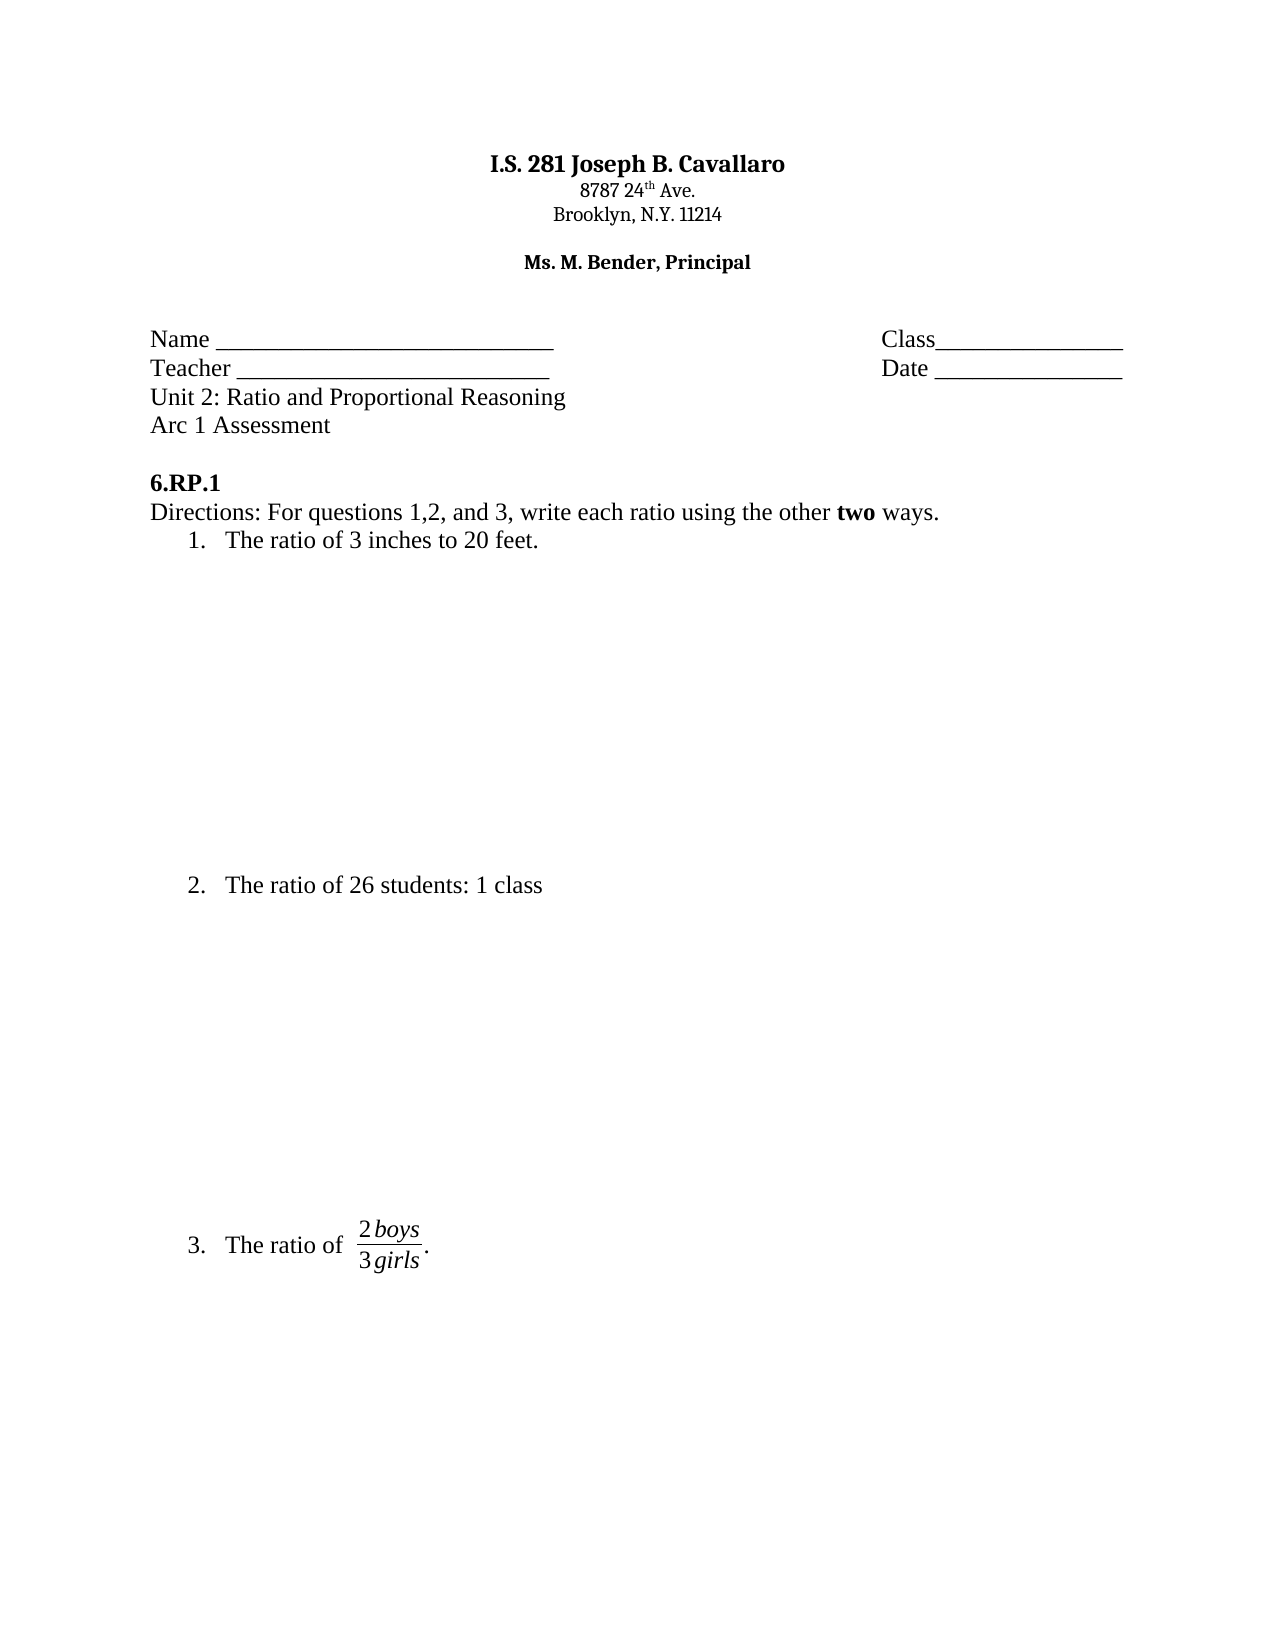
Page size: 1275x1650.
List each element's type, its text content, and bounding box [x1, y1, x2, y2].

text Unit 2: Ratio and Proportional Reasoning [150, 382, 1125, 410]
list The ratio of 3 inches to 20 feet. [187, 525, 1125, 554]
list Ms. M. Bender, Principal [150, 251, 1125, 274]
text 6.RP.1 [150, 468, 1125, 497]
list I.S. 281 Joseph B. Cavallaro [150, 150, 1125, 179]
text Name ___________________________ Class_______________ [150, 324, 1125, 353]
text Arc 1 Assessment [150, 410, 1125, 439]
list The ratio of . [187, 1215, 1125, 1274]
list Brooklyn, N.Y. 11214 [150, 203, 1125, 227]
list 8787 24th Ave. [150, 179, 1125, 203]
text Teacher _________________________ Date _______________ [150, 353, 1125, 382]
list The ratio of 26 students: 1 class [187, 870, 1125, 899]
text Directions: For questions 1,2, and 3, write each ratio using the other two ways. [150, 497, 1125, 525]
